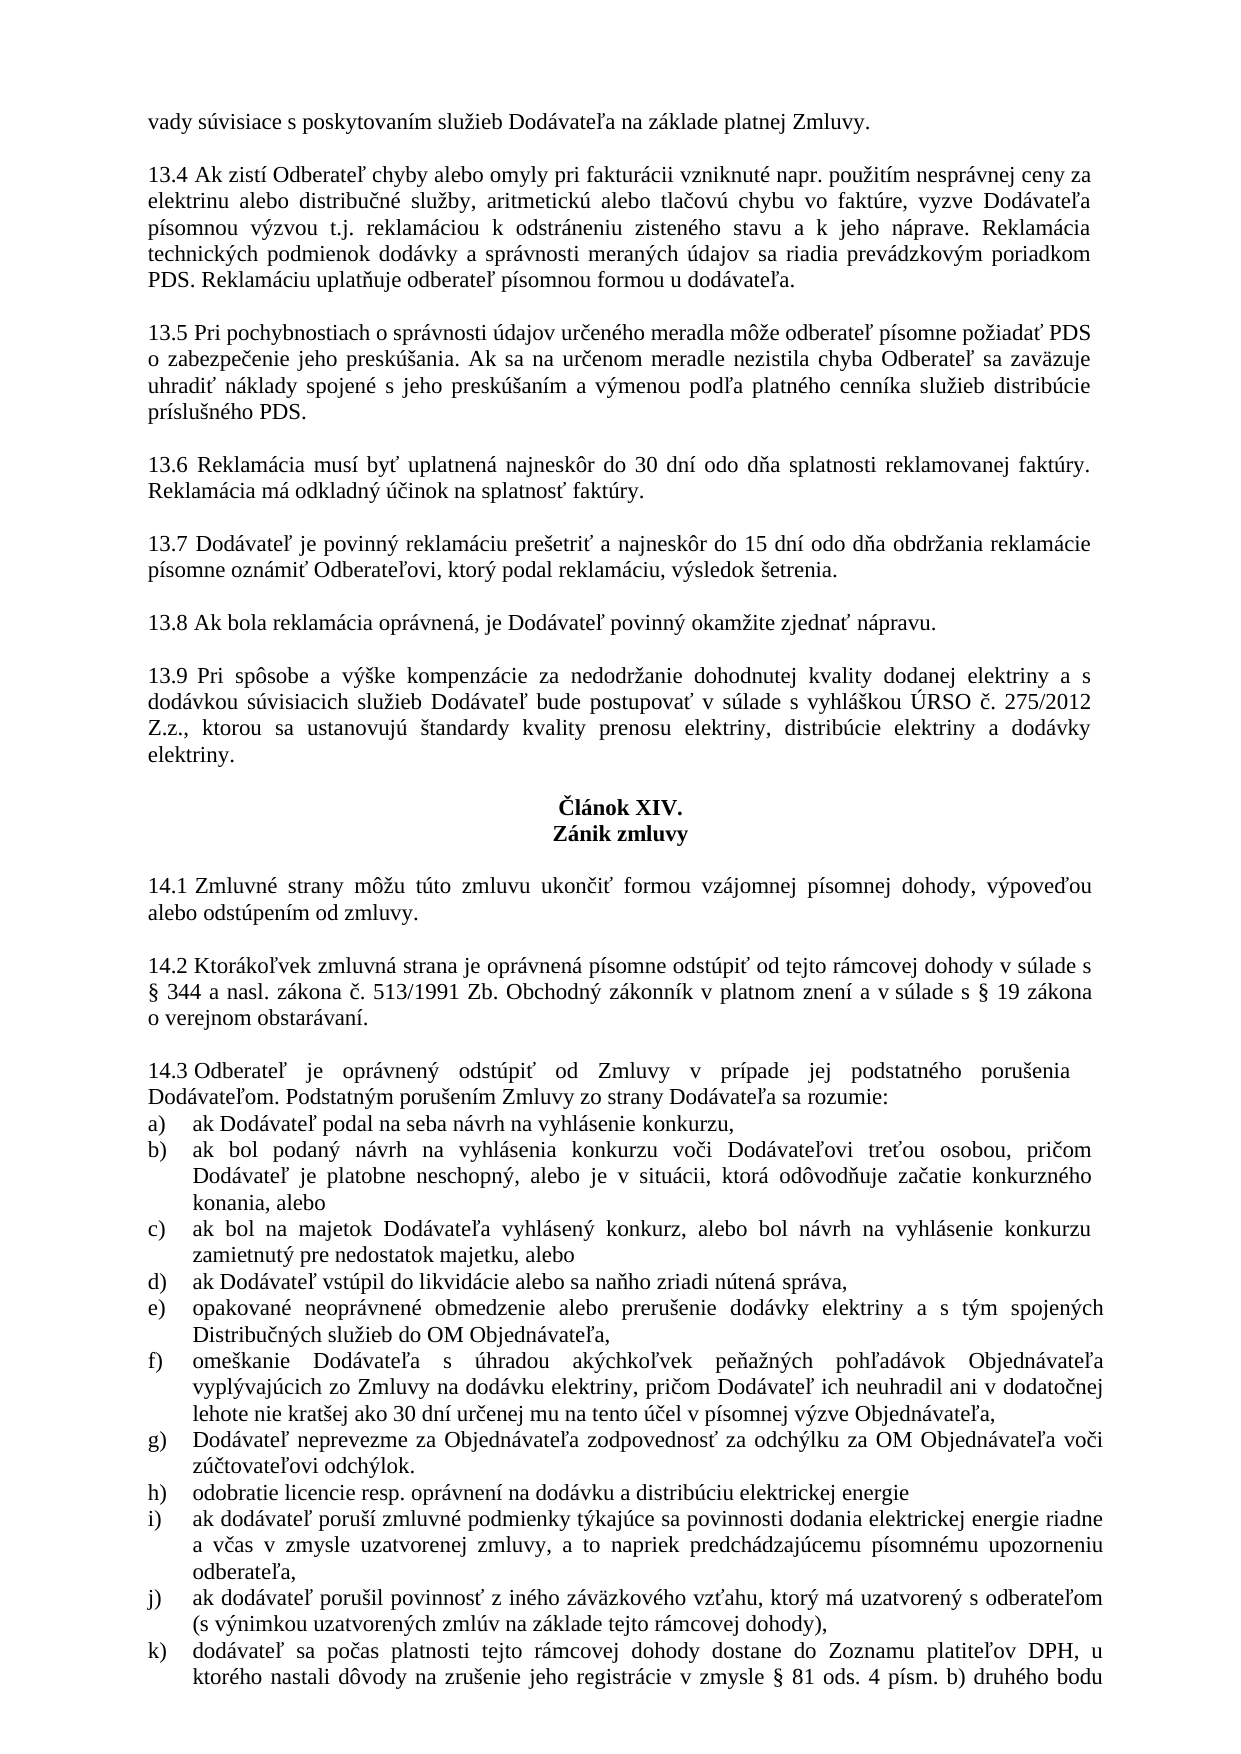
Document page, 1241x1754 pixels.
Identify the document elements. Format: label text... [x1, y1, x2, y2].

list ak dodávateľ poruší zmluvné podmienky týkajúce sa povinnosti dodania elektrickej energie riadne a včas v zmysle uzatvorenej zmluvy, a to napriek predchádzajúcemu písomnému upozorneniu odberateľa, [148, 1505, 1105, 1584]
list Ak bola reklamácia oprávnená, je Dodávateľ povinný okamžite zjednať nápravu. [148, 609, 1105, 635]
list Ktorákoľvek zmluvná strana je oprávnená písomne odstúpiť od tejto rámcovej dohody v súlade s § 344 a nasl. zákona č. 513/1991 Zb. Obchodný zákonník v platnom znení a v súlade s § 19 zákona o verejnom obstarávaní. [148, 952, 1093, 1031]
list Odberateľ je oprávnený odstúpiť od Zmluvy v prípade jej podstatného porušenia Dodávateľom. Podstatným porušením Zmluvy zo strany Dodávateľa sa rozumie: [148, 1057, 1071, 1110]
list ak Dodávateľ vstúpil do likvidácie alebo sa naňho zriadi nútená správa, [148, 1268, 1105, 1294]
list Ak zistí Odberateľ chyby alebo omyly pri fakturácii vzniknuté napr. použitím nesprávnej ceny za elektrinu alebo distribučné služby, aritmetickú alebo tlačovú chybu vo faktúre, vyzve Dodávateľa písomnou výzvou t.j. reklamáciou k odstráneniu zisteného stavu a k jeho náprave. Reklamácia technických podmienok dodávky a správnosti meraných údajov sa riadia prevádzkovým poriadkom PDS. Reklamáciu uplatňuje odberateľ písomnou formou u dodávateľa. [148, 161, 1092, 293]
list odobratie licencie resp. oprávnení na dodávku a distribúciu elektrickej energie [148, 1479, 1105, 1505]
list Pri spôsobe a výške kompenzácie za nedodržanie dohodnutej kvality dodanej elektriny a s dodávkou súvisiacich služieb Dodávateľ bude postupovať v súlade s vyhláškou ÚRSO č. 275/2012 Z.z., ktorou sa ustanovujú štandardy kvality prenosu elektriny, distribúcie elektriny a dodávky elektriny. [148, 662, 1092, 767]
list ak dodávateľ porušil povinnosť z iného záväzkového vzťahu, ktorý má uzatvorený s odberateľom (s výnimkou uzatvorených zmlúv na základe tejto rámcovej dohody), [148, 1584, 1105, 1637]
subtitle Článok XIV. Zánik zmluvy [552, 793, 688, 846]
list Dodávateľ neprevezme za Objednávateľa zodpovednosť za odchýlku za OM Objednávateľa voči zúčtovateľovi odchýlok. [148, 1426, 1105, 1479]
list Zmluvné strany môžu túto zmluvu ukončiť formou vzájomnej písomnej dohody, výpoveďou alebo odstúpením od zmluvy. [148, 873, 1093, 925]
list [148, 1637, 1105, 1689]
list opakované neoprávnené obmedzenie alebo prerušenie dodávky elektriny a s tým spojených Distribučných služieb do OM Objednávateľa, [148, 1294, 1105, 1347]
list omeškanie Dodávateľa s úhradou akýchkoľvek peňažných pohľadávok Objednávateľa vyplývajúcich zo Zmluvy na dodávku elektriny, pričom Dodávateľ ich neuhradil ani v dodatočnej lehote nie kratšej ako 30 dní určenej mu na tento účel v písomnej výzve Objednávateľa, [148, 1347, 1105, 1426]
list ak bol podaný návrh na vyhlásenia konkurzu voči Dodávateľovi treťou osobou, pričom Dodávateľ je platobne neschopný, alebo je v situácii, ktorá odôvodňuje začatie konkurzného konania, alebo [148, 1136, 1093, 1215]
list Dodávateľ je povinný reklamáciu prešetriť a najneskôr do 15 dní odo dňa obdržania reklamácie písomne oznámiť Odberateľovi, ktorý podal reklamáciu, výsledok šetrenia. [148, 530, 1092, 583]
list Reklamácia musí byť uplatnená najneskôr do 30 dní odo dňa splatnosti reklamovanej faktúry. Reklamácia má odkladný účinok na splatnosť faktúry. [148, 451, 1092, 504]
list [148, 108, 1092, 135]
list ak Dodávateľ podal na seba návrh na vyhlásenie konkurzu, [148, 1110, 1105, 1136]
list Pri pochybnostiach o správnosti údajov určeného meradla môže odberateľ písomne požiadať PDS o zabezpečenie jeho preskúšania. Ak sa na určenom meradle nezistila chyba Odberateľ sa zaväzuje uhradiť náklady spojené s jeho preskúšaním a výmenou podľa platného cenníka služieb distribúcie príslušného PDS. [148, 319, 1092, 424]
list ak bol na majetok Dodávateľa vyhlásený konkurz, alebo bol návrh na vyhlásenie konkurzu zamietnutý pre nedostatok majetku, alebo [148, 1215, 1093, 1268]
